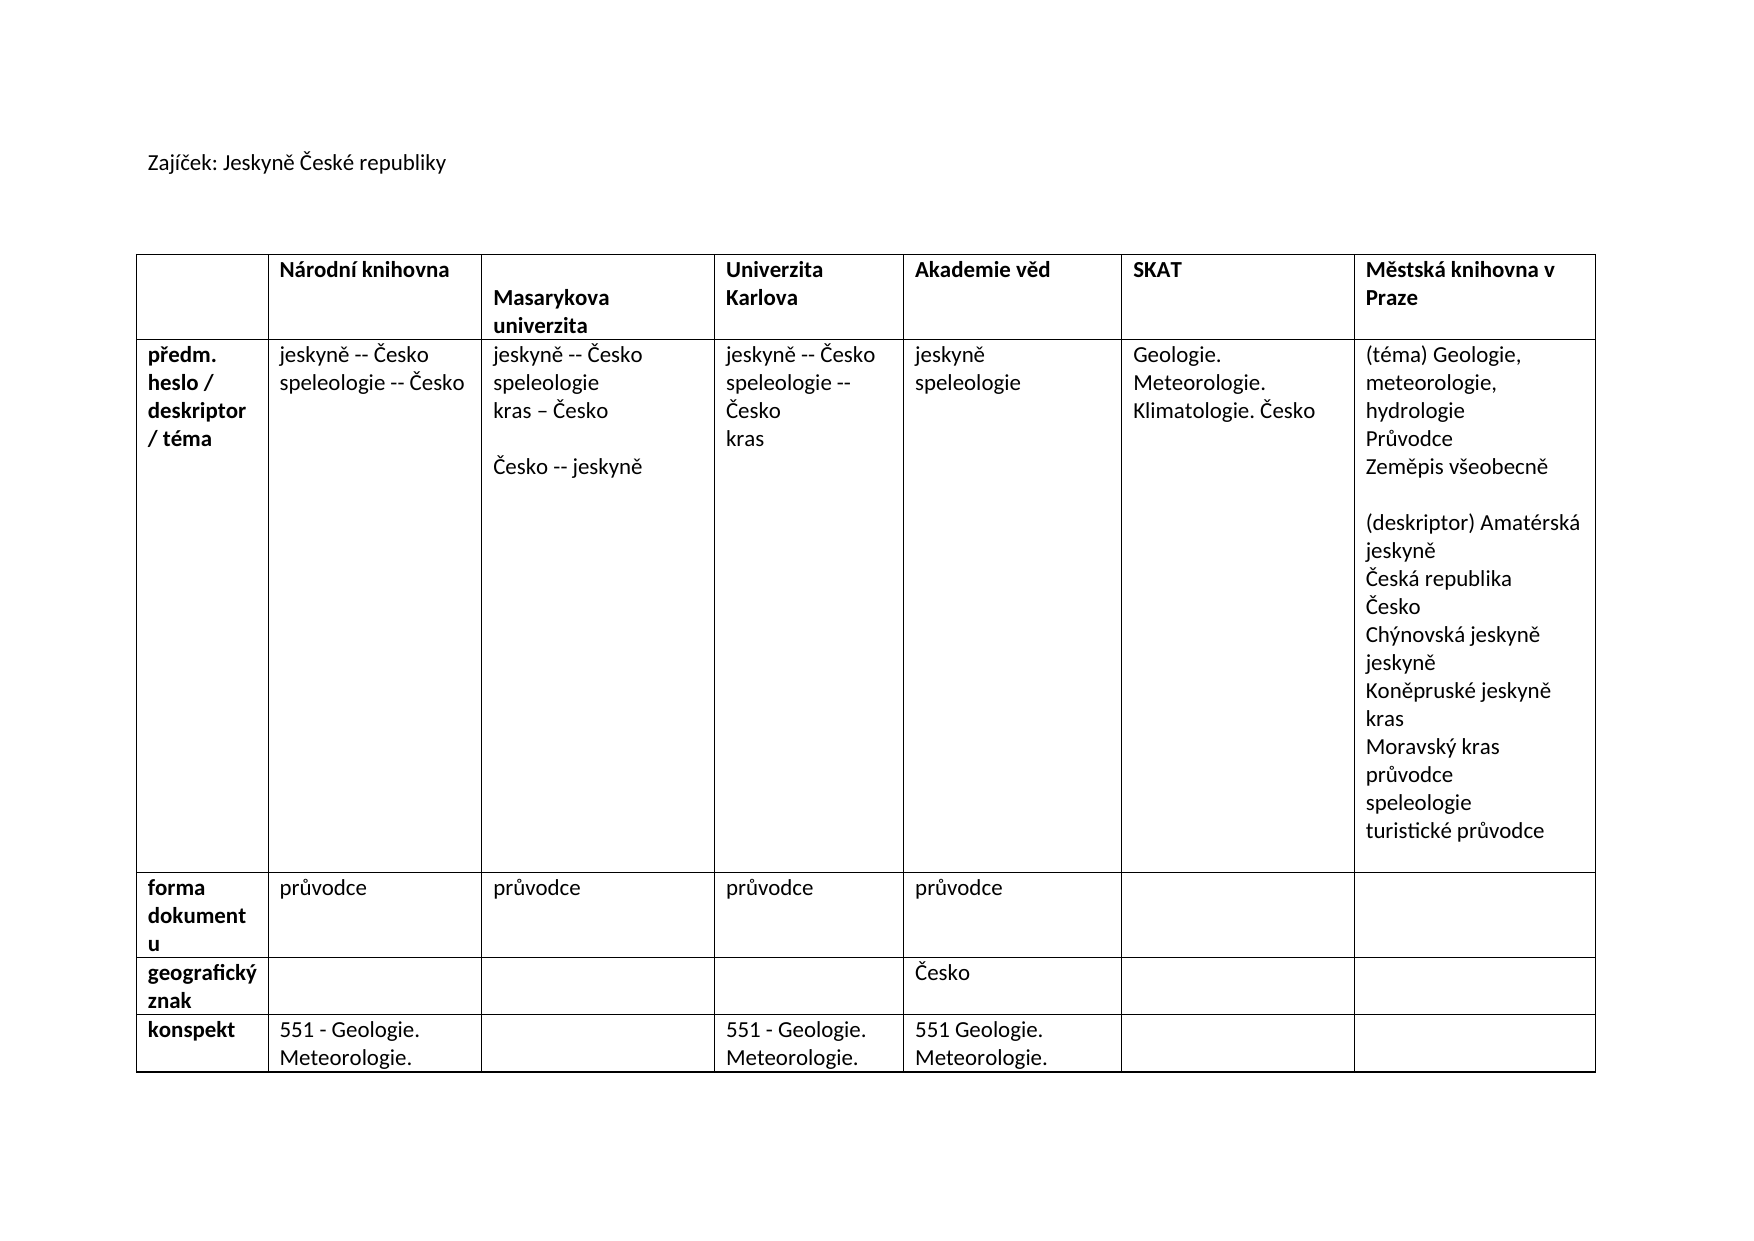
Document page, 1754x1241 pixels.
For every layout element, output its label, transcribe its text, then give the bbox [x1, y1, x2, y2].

table_cell [1122, 1015, 1354, 1071]
table_cell jeskyně -- Česko speleologie kras – Česko Česko -- jeskyně [482, 340, 714, 872]
table_header [137, 255, 268, 339]
table_header SKAT [1122, 255, 1354, 339]
table_header Městská knihovna v Praze [1355, 255, 1595, 339]
table_cell předm. heslo / deskriptor / téma [137, 340, 268, 872]
table_cell forma dokumentu [137, 873, 268, 957]
table_cell průvodce [482, 873, 714, 957]
table_cell [1355, 873, 1595, 957]
table_cell jeskyně -- Česko speleologie -- Česko [269, 340, 481, 872]
table_cell [1122, 958, 1354, 1014]
table_cell [482, 1015, 714, 1071]
table_cell [1355, 958, 1595, 1014]
table_cell [482, 958, 714, 1014]
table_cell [715, 1015, 903, 1071]
table_cell (téma) Geologie, meteorologie, hydrologie Průvodce Zeměpis všeobecně (deskriptor) Amatérská jeskyně Česká republika Česko Chýnovská jeskyně jeskyně Koněpruské jeskyně kras Moravský kras průvodce speleologie turistické průvodce [1355, 340, 1595, 872]
table_header Národní knihovna [269, 255, 481, 339]
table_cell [269, 1015, 481, 1071]
table_cell jeskyně -- Česko speleologie -- Česko kras [715, 340, 903, 872]
table_cell Geologie. Meteorologie. Klimatologie. Česko [1122, 340, 1354, 872]
table_cell Česko [904, 958, 1121, 1014]
table_cell [715, 958, 903, 1014]
text Zajíček: Jeskyně České republiky [148, 148, 1606, 176]
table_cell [904, 1015, 1121, 1071]
table_cell jeskyně speleologie [904, 340, 1121, 872]
table_cell geografický znak [137, 958, 268, 1014]
table_cell [269, 958, 481, 1014]
table_cell konspekt [137, 1015, 268, 1071]
table_cell průvodce [269, 873, 481, 957]
table_header Masarykova univerzita [482, 255, 714, 339]
table_header Akademie věd [904, 255, 1121, 339]
table_cell průvodce [715, 873, 903, 957]
table_cell průvodce [904, 873, 1121, 957]
table_cell [1355, 1015, 1595, 1071]
table_cell [1122, 873, 1354, 957]
table_header Univerzita Karlova [715, 255, 903, 339]
